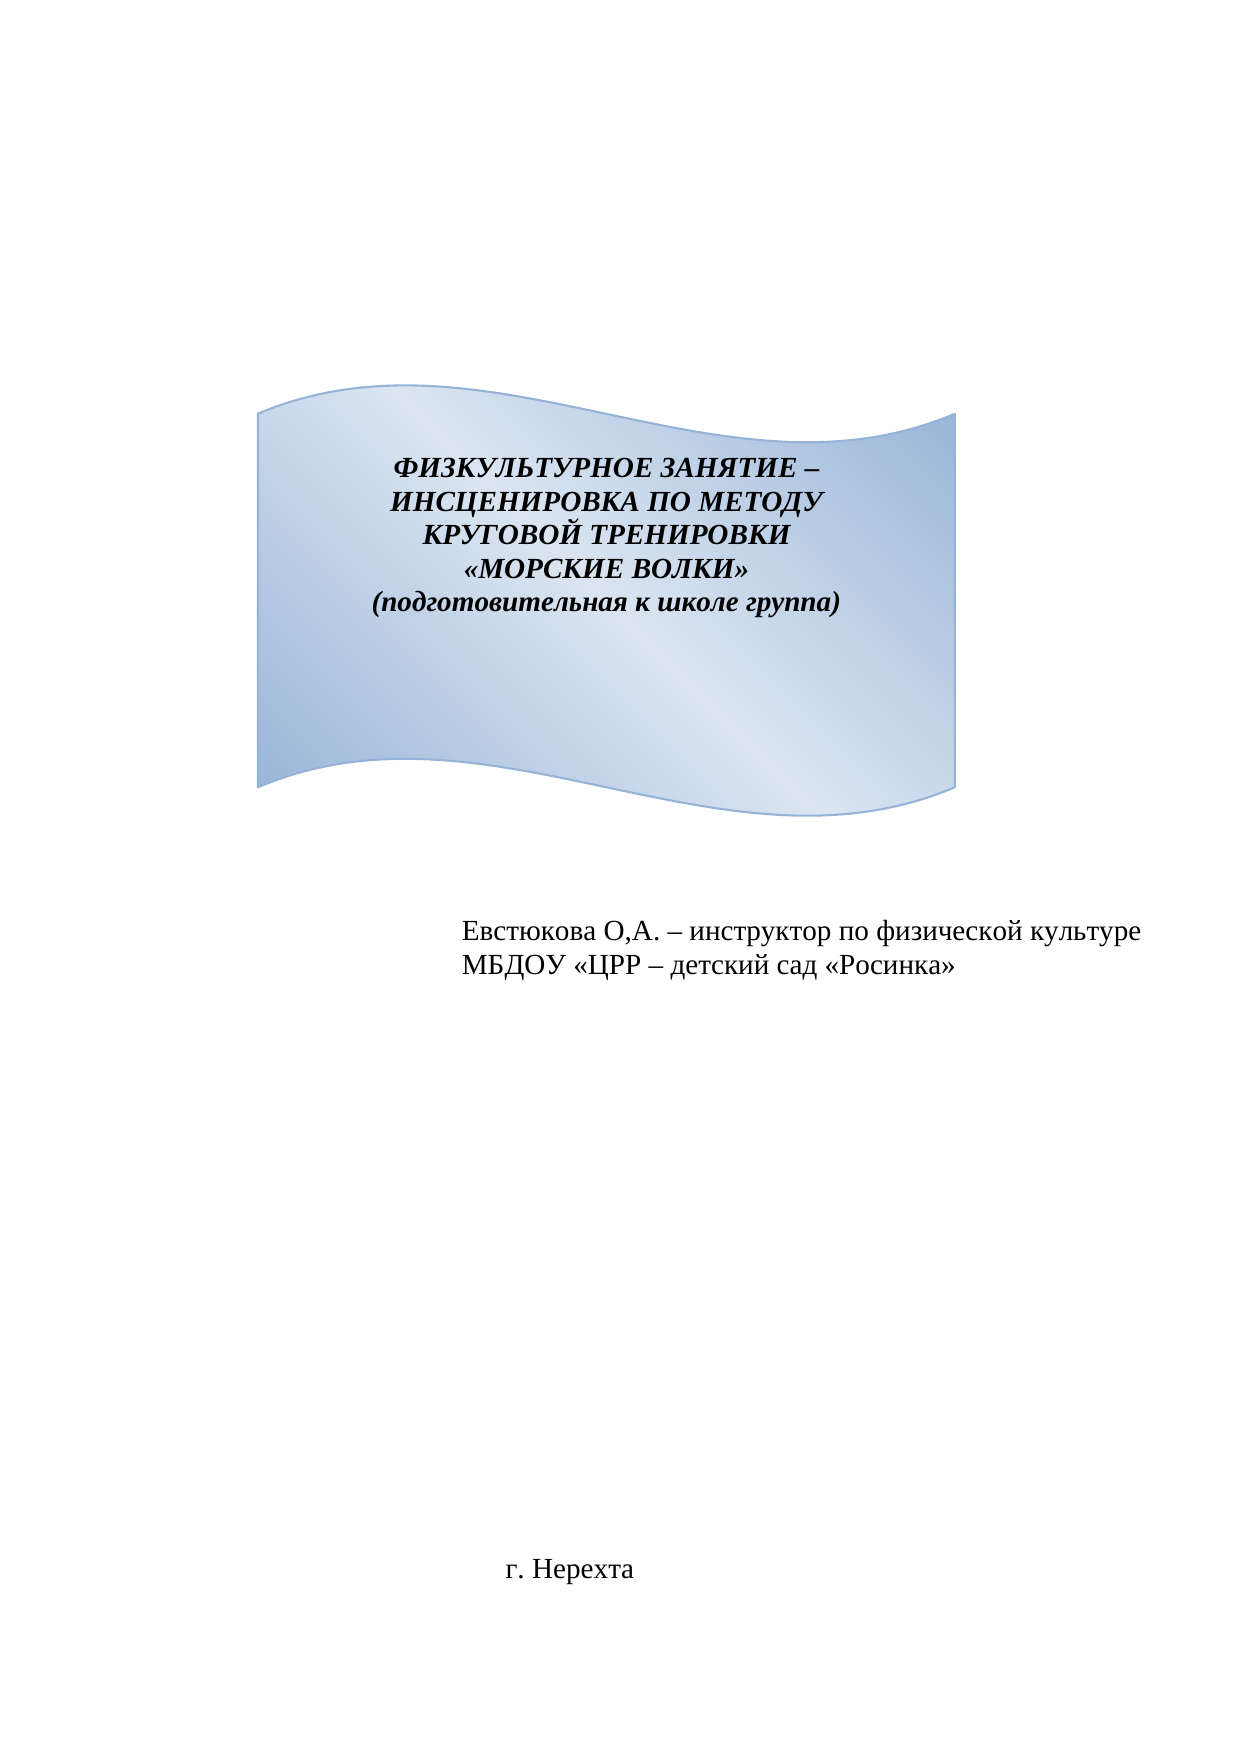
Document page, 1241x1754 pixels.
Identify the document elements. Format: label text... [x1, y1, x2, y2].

text г. Нерехта [177, 1551, 1152, 1584]
text МБДОУ «ЦРР – детский сад «Росинка» [177, 947, 1152, 981]
text Евстюкова О,А. – инструктор по физической культуре [177, 913, 1152, 947]
